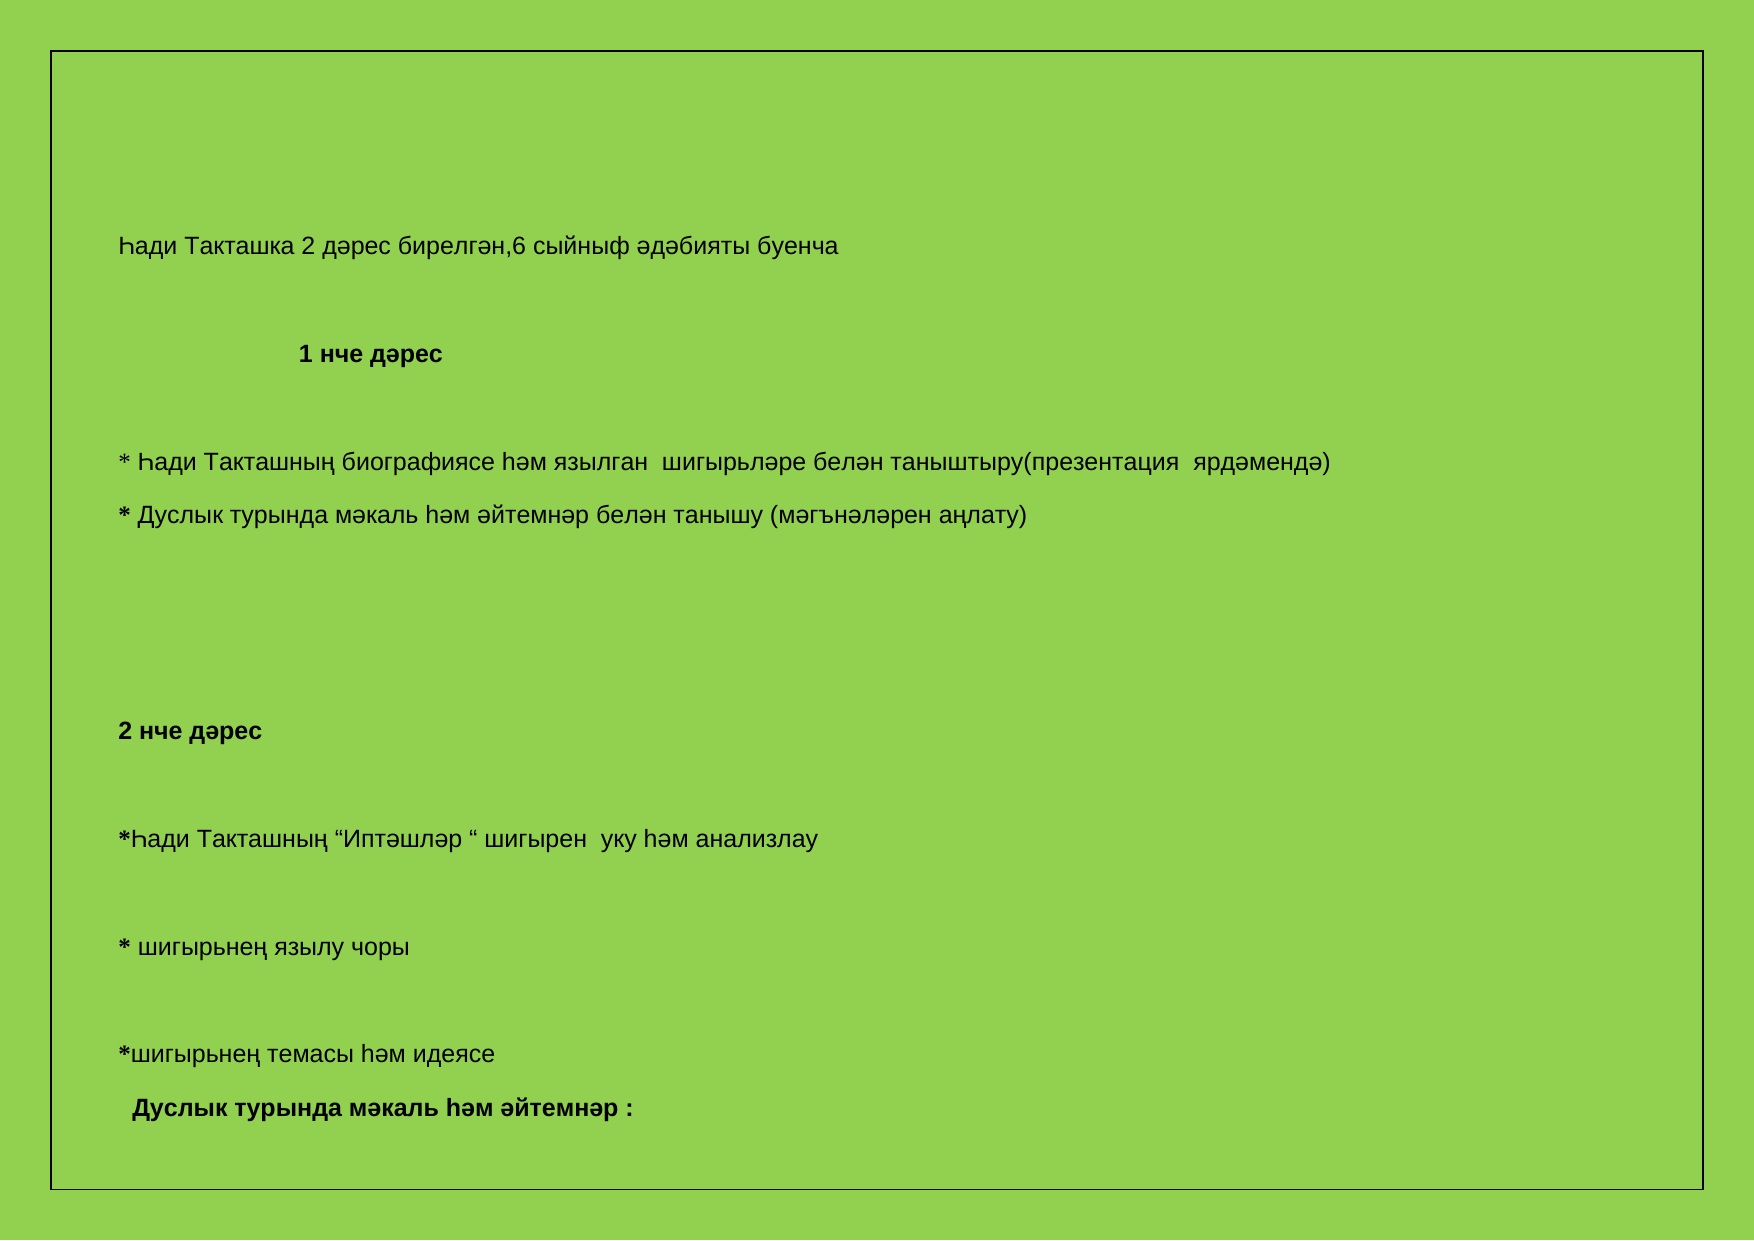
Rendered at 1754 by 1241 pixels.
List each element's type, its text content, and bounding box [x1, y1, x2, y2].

text *шигырьнең темасы һәм идеясе [118, 1039, 1636, 1068]
text * Һади Такташның биографиясе һәм язылган шигырьләре белән таныштыру(презентация ярдәмендә) [118, 446, 1636, 475]
text *Һади Такташның “Иптәшләр “ шигырен уку һәм анализлау [118, 824, 1636, 852]
text Һади Такташка 2 дәрес бирелгән,6 сыйныф әдәбияты буенча [118, 231, 1636, 260]
text 1 нче дәрес [118, 339, 1636, 367]
text 2 нче дәрес [118, 716, 1636, 745]
text Дуслык турында мәкаль һәм әйтемнәр : [118, 1093, 1636, 1122]
text * шигырьнең язылу чоры [118, 931, 1636, 960]
text * Дуслык турында мәкаль һәм әйтемнәр белән танышу (мәгънәләрен аңлату) [118, 500, 1636, 529]
